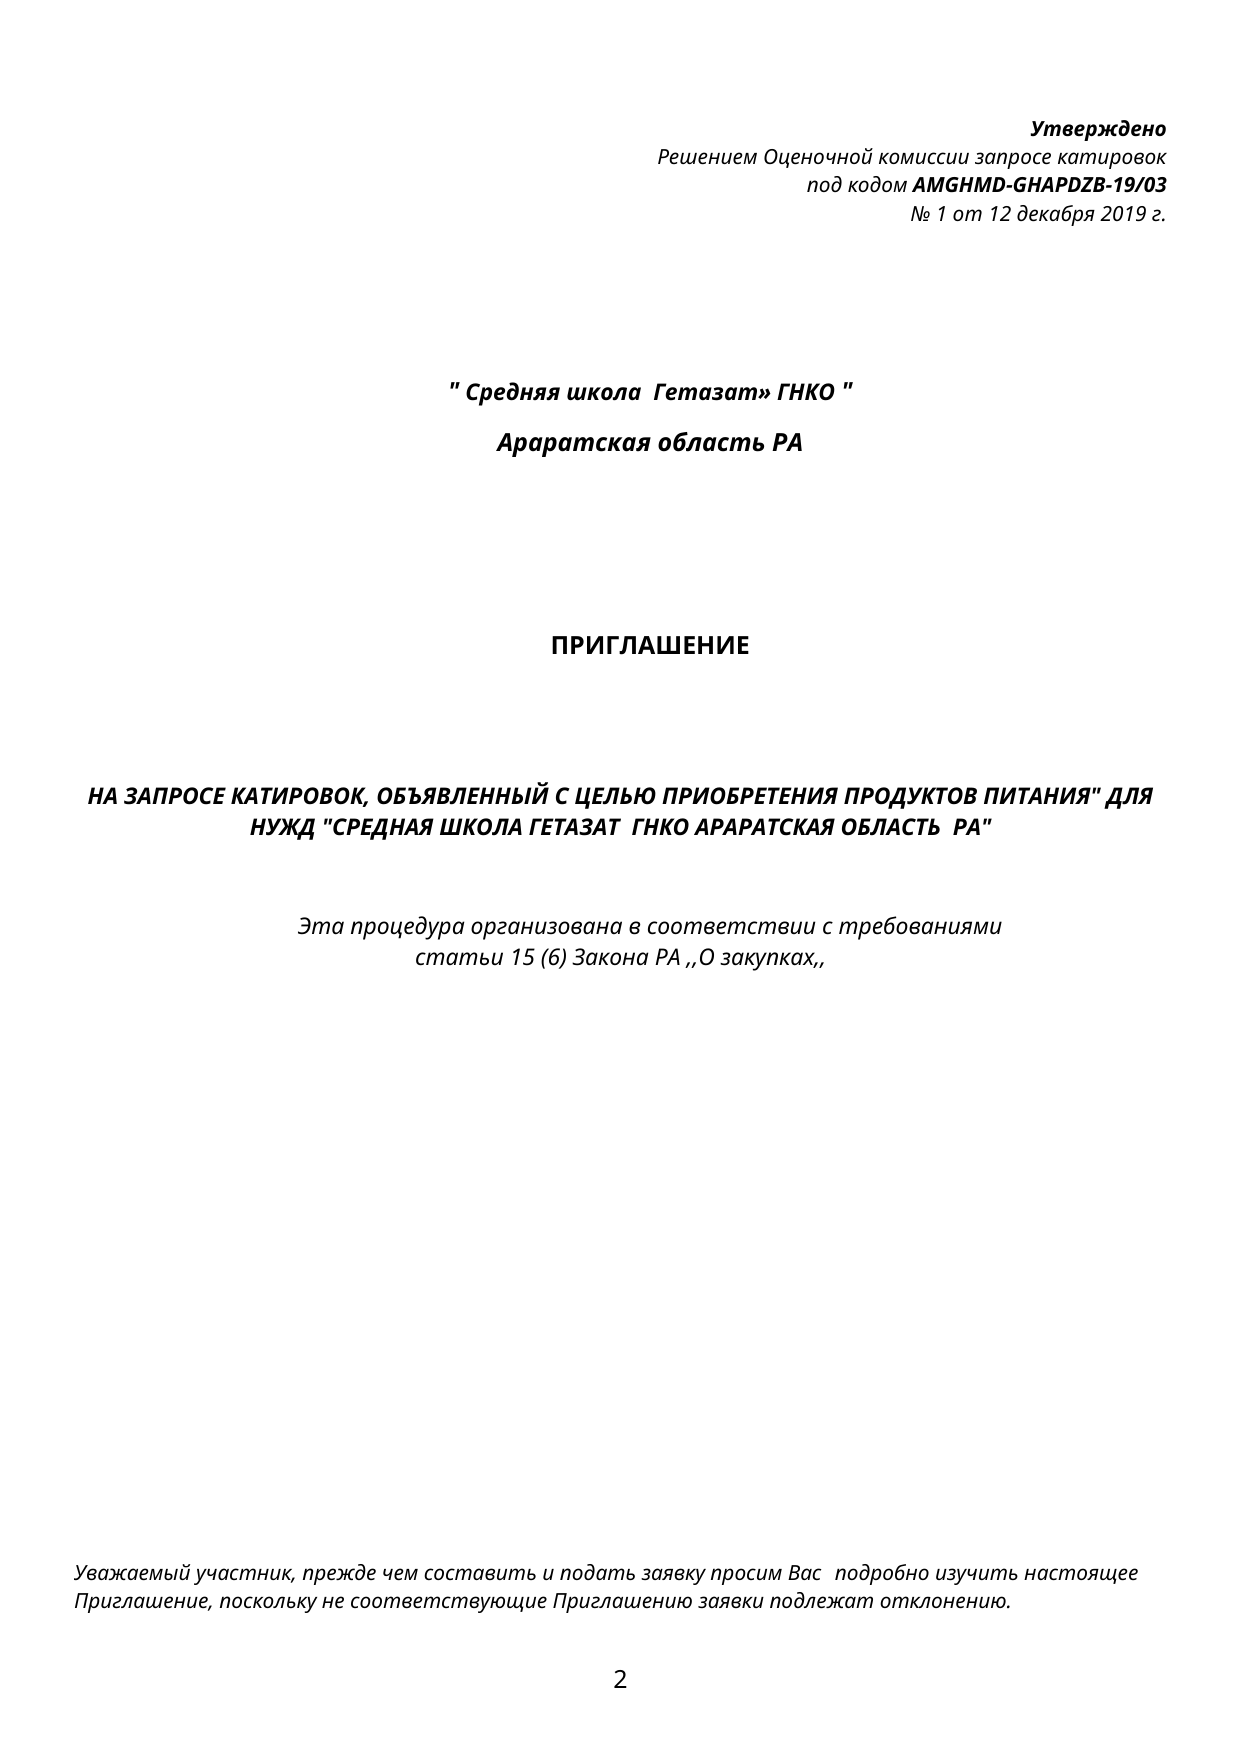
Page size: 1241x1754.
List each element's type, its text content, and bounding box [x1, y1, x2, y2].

text Решением Оценочной комиссии запросе катировок [74, 142, 1167, 171]
text Утверждено [487, 114, 1167, 142]
text " Средняя школа Гетазат» ГНКО " [74, 374, 1167, 408]
text Эта процедура организована в соответствии с требованиями статьи 15 (6) Закона РА ,,О закупках,, [74, 910, 1167, 972]
text Уважаемый участник, прежде чем составить и подать заявку просим Вас подробно изучить настоящее Приглашение, поскольку не соответствующие Приглашению заявки подлежат отклонению. [74, 1558, 1167, 1615]
text ПРИГЛАШЕНИЕ [74, 628, 1167, 662]
text Араратская область РА [74, 425, 1167, 459]
text № 1 от 12 декабря 2019 г. [74, 199, 1167, 227]
text под кодом АMGHMD-GHAPDZB-19/03 [74, 171, 1167, 199]
text НА ЗАПРОСЕ КАТИРОВОК, ОБЪЯВЛЕННЫЙ С ЦЕЛЬЮ ПРИОБРЕТЕНИЯ ПРОДУКТОВ ПИТАНИЯ" ДЛЯ НУЖД "СРЕДНАЯ ШКОЛА ГЕТАЗАТ ГНКО АРАРАТСКАЯ ОБЛАСТЬ РА" [74, 780, 1167, 842]
